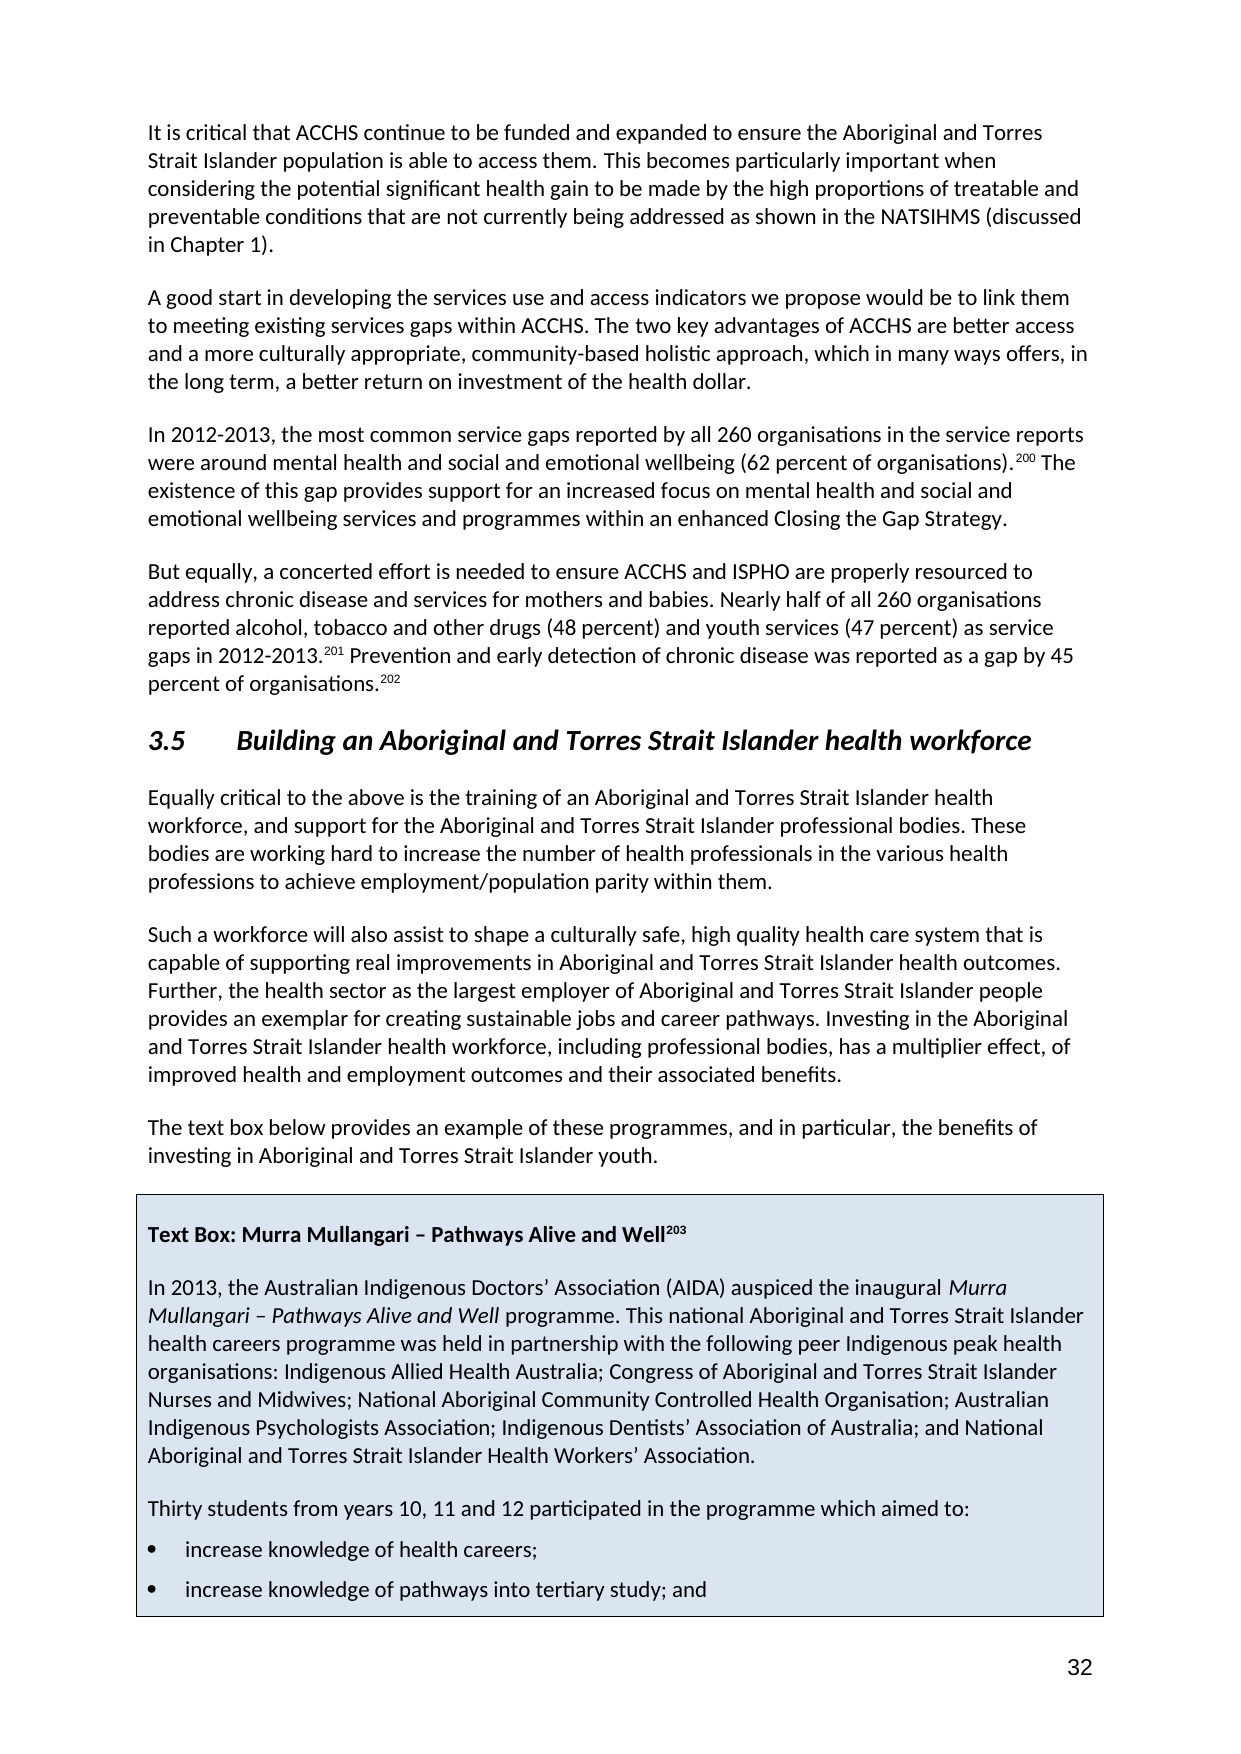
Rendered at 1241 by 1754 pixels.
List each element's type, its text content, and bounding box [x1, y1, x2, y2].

text But equally, a concerted effort is needed to ensure ACCHS and ISPHO are properly resourced to address chronic disease and services for mothers and babies. Nearly half of all 260 organisations reported alcohol, tobacco and other drugs (48 percent) and youth services (47 percent) as service gaps in 2012-2013. Prevention and early detection of chronic disease was reported as a gap by 45 percent of organisations. [148, 557, 1092, 697]
text It is critical that ACCHS continue to be funded and expanded to ensure the Aboriginal and Torres Strait Islander population is able to access them. This becomes particularly important when considering the potential significant health gain to be made by the high proportions of treatable and preventable conditions that are not currently being addressed as shown in the NATSIHMS (discussed in Chapter 1). [148, 118, 1092, 258]
subtitle Building an Aboriginal and Torres Strait Islander health workforce [148, 722, 1092, 758]
text Such a workforce will also assist to shape a culturally safe, high quality health care system that is capable of supporting real improvements in Aboriginal and Torres Strait Islander health outcomes. Further, the health sector as the largest employer of Aboriginal and Torres Strait Islander people provides an exemplar for creating sustainable jobs and career pathways. Investing in the Aboriginal and Torres Strait Islander health workforce, including professional bodies, has a multiplier effect, of improved health and employment outcomes and their associated benefits. [148, 920, 1092, 1088]
text A good start in developing the services use and access indicators we propose would be to link them to meeting existing services gaps within ACCHS. The two key advantages of ACCHS are better access and a more culturally appropriate, community-based holistic approach, which in many ways offers, in the long term, a better return on investment of the health dollar. [148, 283, 1092, 395]
text In 2012-2013, the most common service gaps reported by all 260 organisations in the service reports were around mental health and social and emotional wellbeing (62 percent of organisations). The existence of this gap provides support for an increased focus on mental health and social and emotional wellbeing services and programmes within an enhanced Closing the Gap Strategy. [148, 420, 1092, 532]
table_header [137, 1195, 1103, 1616]
text The text box below provides an example of these programmes, and in particular, the benefits of investing in Aboriginal and Torres Strait Islander youth. [148, 1113, 1092, 1169]
text Equally critical to the above is the training of an Aboriginal and Torres Strait Islander health workforce, and support for the Aboriginal and Torres Strait Islander professional bodies. These bodies are working hard to increase the number of health professionals in the various health professions to achieve employment/population parity within them. [148, 783, 1092, 895]
